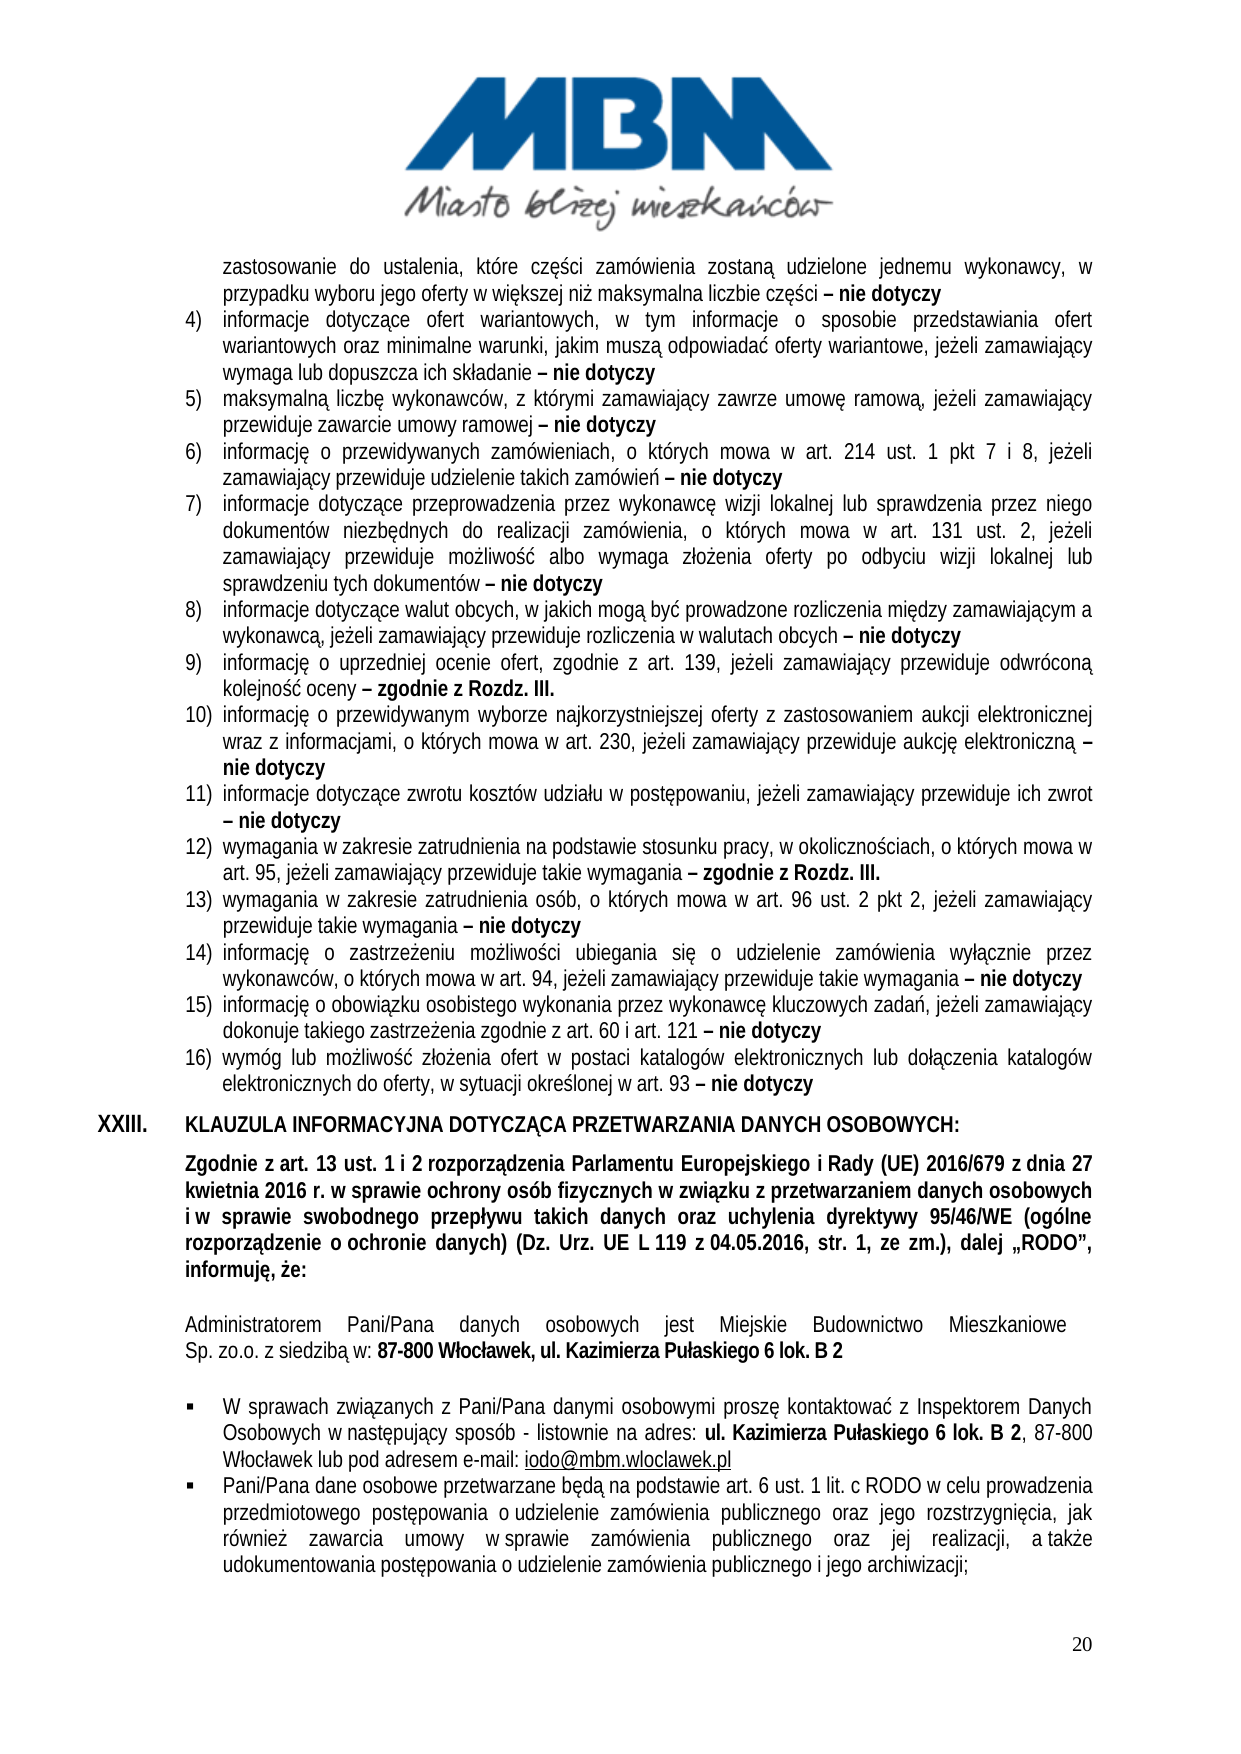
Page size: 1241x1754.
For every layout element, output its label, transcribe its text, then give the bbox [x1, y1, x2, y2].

picture [397, 73, 843, 235]
list informacje dotyczące walut obcych, w jakich mogą być prowadzone rozliczenia między zamawiającym a wykonawcą, jeżeli zamawiający przewiduje rozliczenia w walutach obcych – nie dotyczy [185, 596, 1093, 648]
list informacje dotyczące ofert wariantowych, w tym informacje o sposobie przedstawiania ofert wariantowych oraz minimalne warunki, jakim muszą odpowiadać oferty wariantowe, jeżeli zamawiający wymaga lub dopuszcza ich składanie – nie dotyczy [185, 306, 1093, 385]
text Administratorem Pani/Pana danych osobowych jest Miejskie Budownictwo Mieszkaniowe Sp. zo.o. z siedzibą w: 87-800 Włocławek, ul. Kazimierza Pułaskiego 6 lok. B 2 [185, 1311, 1093, 1364]
list informację o zastrzeżeniu możliwości ubiegania się o udzielenie zamówienia wyłącznie przez wykonawców, o których mowa w art. 94, jeżeli zamawiający przewiduje takie wymagania – nie dotyczy [185, 938, 1093, 991]
list KLAUZULA INFORMACYJNA DOTYCZĄCA PRZETWARZANIA DANYCH OSOBOWYCH: [148, 1109, 1093, 1138]
list wymagania w zakresie zatrudnienia na podstawie stosunku pracy, w okolicznościach, o których mowa w art. 95, jeżeli zamawiający przewiduje takie wymagania – zgodnie z Rozdz. III. [185, 833, 1093, 886]
list wymagania w zakresie zatrudnienia osób, o których mowa w art. 96 ust. 2 pkt 2, jeżeli zamawiający przewiduje takie wymagania – nie dotyczy [185, 886, 1093, 938]
list maksymalną liczbę wykonawców, z którymi zamawiający zawrze umowę ramową, jeżeli zamawiający przewiduje zawarcie umowy ramowej – nie dotyczy [185, 385, 1093, 438]
list informacje dotyczące zwrotu kosztów udziału w postępowaniu, jeżeli zamawiający przewiduje ich zwrot – nie dotyczy [185, 780, 1093, 833]
list informację o uprzedniej ocenie ofert, zgodnie z art. 139, jeżeli zamawiający przewiduje odwróconą kolejność oceny – zgodnie z Rozdz. III. [185, 648, 1093, 701]
list informację o przewidywanym wyborze najkorzystniejszej oferty z zastosowaniem aukcji elektronicznej wraz z informacjami, o których mowa w art. 230, jeżeli zamawiający przewiduje aukcję elektroniczną – nie dotyczy [185, 701, 1093, 780]
list informacje dotyczące przeprowadzenia przez wykonawcę wizji lokalnej lub sprawdzenia przez niego dokumentów niezbędnych do realizacji zamówienia, o których mowa w art. 131 ust. 2, jeżeli zamawiający przewiduje możliwość albo wymaga złożenia oferty po odbyciu wizji lokalnej lub sprawdzeniu tych dokumentów – nie dotyczy [185, 490, 1093, 596]
text Zgodnie z art. 13 ust. 1 i 2 rozporządzenia Parlamentu Europejskiego i Rady (UE) 2016/679 z dnia 27 kwietnia 2016 r. w sprawie ochrony osób fizycznych w związku z przetwarzaniem danych osobowych i w sprawie swobodnego przepływu takich danych oraz uchylenia dyrektywy 95/46/WE (ogólne rozporządzenie o ochronie danych) (Dz. Urz. UE L 119 z 04.05.2016, str. 1, ze zm.), dalej „RODO”, informuję, że: [185, 1150, 1093, 1282]
list informację o obowiązku osobistego wykonania przez wykonawcę kluczowych zadań, jeżeli zamawiający dokonuje takiego zastrzeżenia zgodnie z art. 60 i art. 121 – nie dotyczy [185, 991, 1093, 1044]
list wymóg lub możliwość złożenia ofert w postaci katalogów elektronicznych lub dołączenia katalogów elektronicznych do oferty, w sytuacji określonej w art. 93 – nie dotyczy [185, 1044, 1093, 1097]
list informację o przewidywanych zamówieniach, o których mowa w art. 214 ust. 1 pkt 7 i 8, jeżeli zamawiający przewiduje udzielenie takich zamówień – nie dotyczy [185, 438, 1093, 490]
list Pani/Pana dane osobowe przetwarzane będą na podstawie art. 6 ust. 1 lit. c RODO w celu prowadzenia przedmiotowego postępowania o udzielenie zamówienia publicznego oraz jego rozstrzygnięcia, jak również zawarcia umowy w sprawie zamówienia publicznego oraz jej realizacji, a także udokumentowania postępowania o udzielenie zamówienia publicznego i jego archiwizacji; [185, 1472, 1093, 1577]
list W sprawach związanych z Pani/Pana danymi osobowymi proszę kontaktować z Inspektorem Danych Osobowych w następujący sposób - listownie na adres: ul. Kazimierza Pułaskiego 6 lok. B 2, 87-800 Włocławek lub pod adresem e-mail: iodo@mbm.wloclawek.pl [185, 1393, 1093, 1472]
